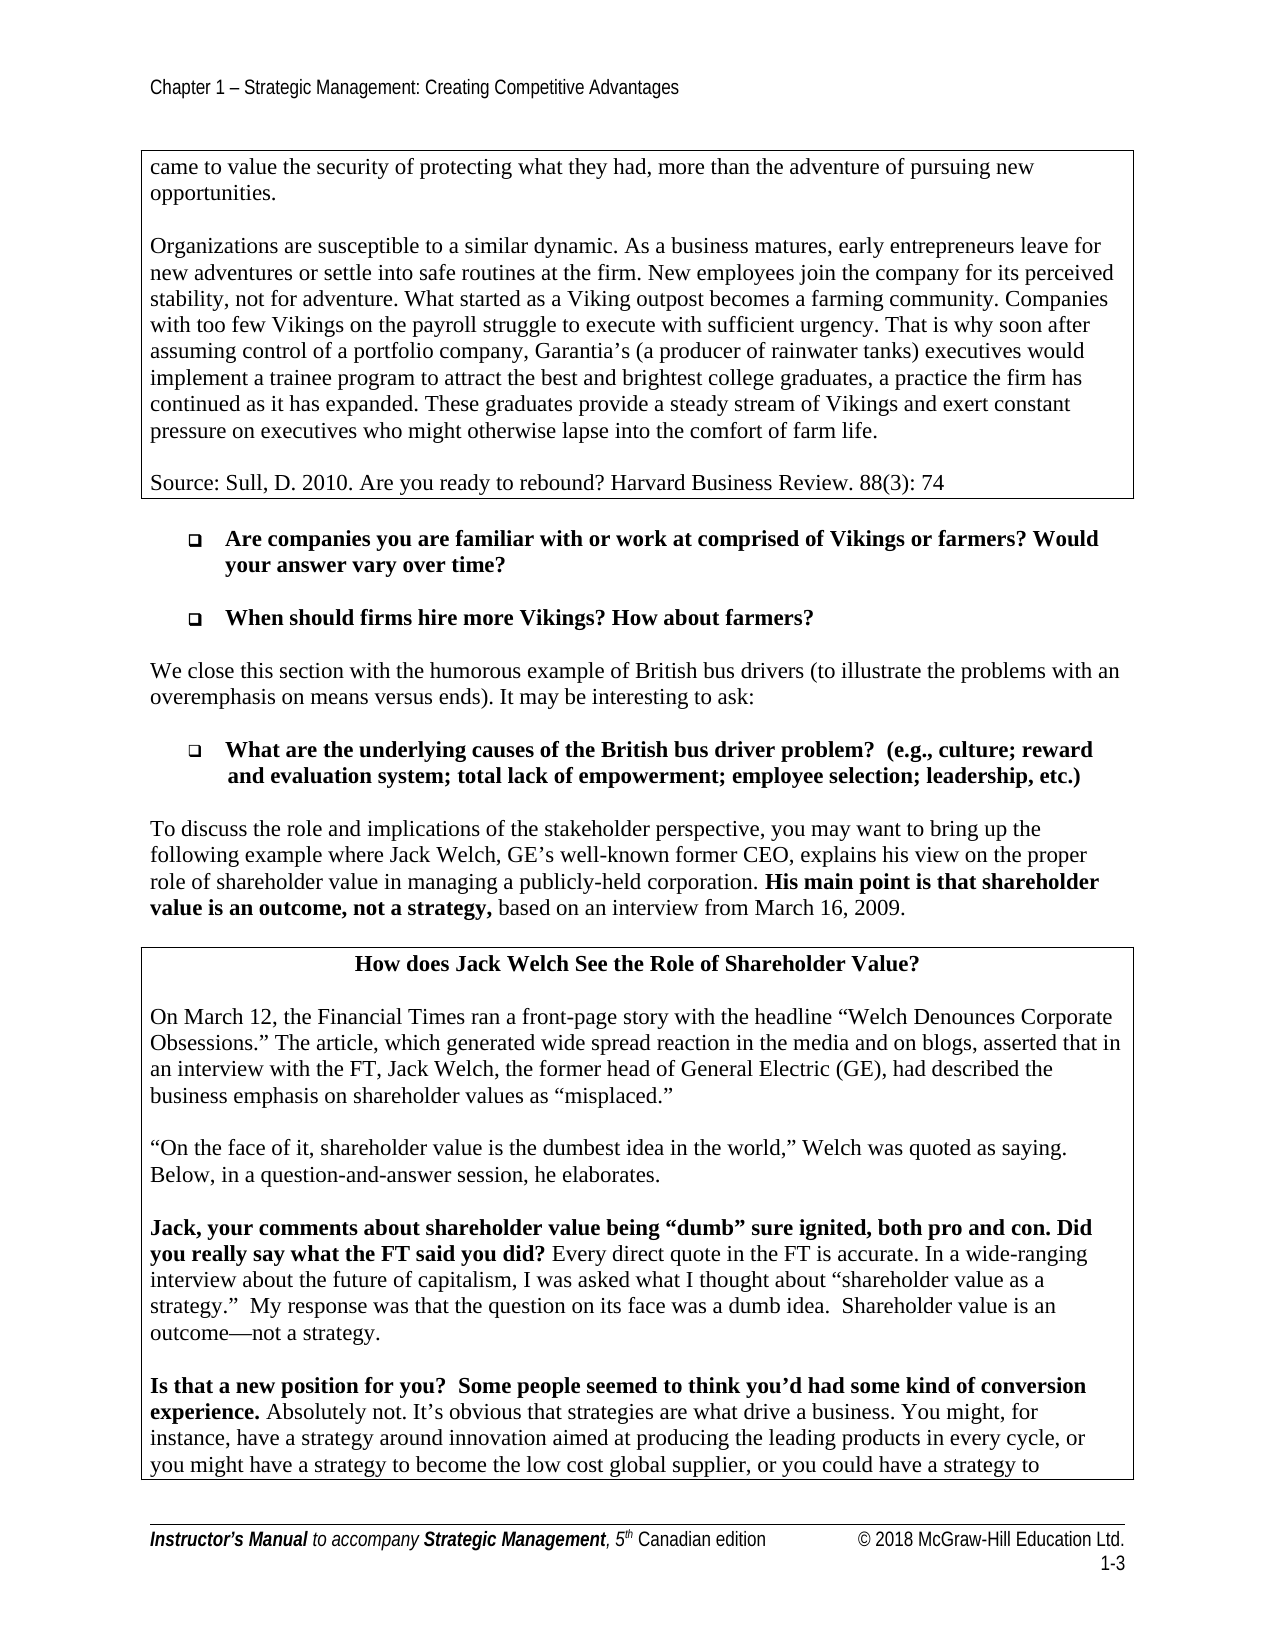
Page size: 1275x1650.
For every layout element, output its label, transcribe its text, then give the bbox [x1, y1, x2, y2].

list and evaluation system; total lack of empowerment; employee selection; leadership, etc.) [187, 762, 1125, 789]
text On March 12, the Financial Times ran a front-page story with the headline “Welch Denounces Corporate Obsessions.” The article, which generated wide spread reaction in the media and on blogs, asserted that in an interview with the FT, Jack Welch, the former head of General Electric (GE), had described the business emphasis on shareholder values as “misplaced.” [150, 1003, 1125, 1108]
text To discuss the role and implications of the stakeholder perspective, you may want to bring up the following example where Jack Welch, GE’s well-known former CEO, explains his view on the proper role of shareholder value in managing a publicly-held corporation. His main point is that shareholder value is an outcome, not a strategy, based on an interview from March 16, 2009. [150, 815, 1125, 921]
text We close this section with the humorous example of British bus drivers (to illustrate the problems with an overemphasis on means versus ends). It may be interesting to ask: [150, 657, 1125, 710]
text Jack, your comments about shareholder value being “dumb” sure ignited, both pro and con. Did you really say what the FT said you did? Every direct quote in the FT is accurate. In a wide-ranging interview about the future of capitalism, I was asked what I thought about “shareholder value as a strategy.” My response was that the question on its face was a dumb idea. Shareholder value is an outcome—not a strategy. [150, 1213, 1125, 1345]
list What are the underlying causes of the British bus driver problem? (e.g., culture; reward [187, 736, 1125, 762]
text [142, 151, 1133, 206]
text “On the face of it, shareholder value is the dumbest idea in the world,” Welch was quoted as saying. Below, in a question-and-answer session, he elaborates. [150, 1134, 1125, 1187]
text How does Jack Welch See the Role of Shareholder Value? [142, 948, 1133, 976]
list When should firms hire more Vikings? How about farmers? [187, 604, 1125, 631]
list Are companies you are familiar with or work at comprised of Vikings or farmers? Would your answer vary over time? [187, 525, 1125, 578]
text Organizations are susceptible to a similar dynamic. As a business matures, early entrepreneurs leave for new adventures or settle into safe routines at the firm. New employees join the company for its perceived stability, not for adventure. What started as a Viking outpost becomes a farming community. Companies with too few Vikings on the payroll struggle to execute with sufficient urgency. That is why soon after assuming control of a portfolio company, Garantia’s (a producer of rainwater tanks) executives would implement a trainee program to attract the best and brightest college graduates, a practice the firm has continued as it has expanded. These graduates provide a steady stream of Vikings and exert constant pressure on executives who might otherwise lapse into the comfort of farm life. [150, 232, 1125, 443]
text Source: Sull, D. 2010. Are you ready to rebound? Harvard Business Review. 88(3): 74 [142, 466, 1133, 498]
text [142, 1368, 1133, 1479]
